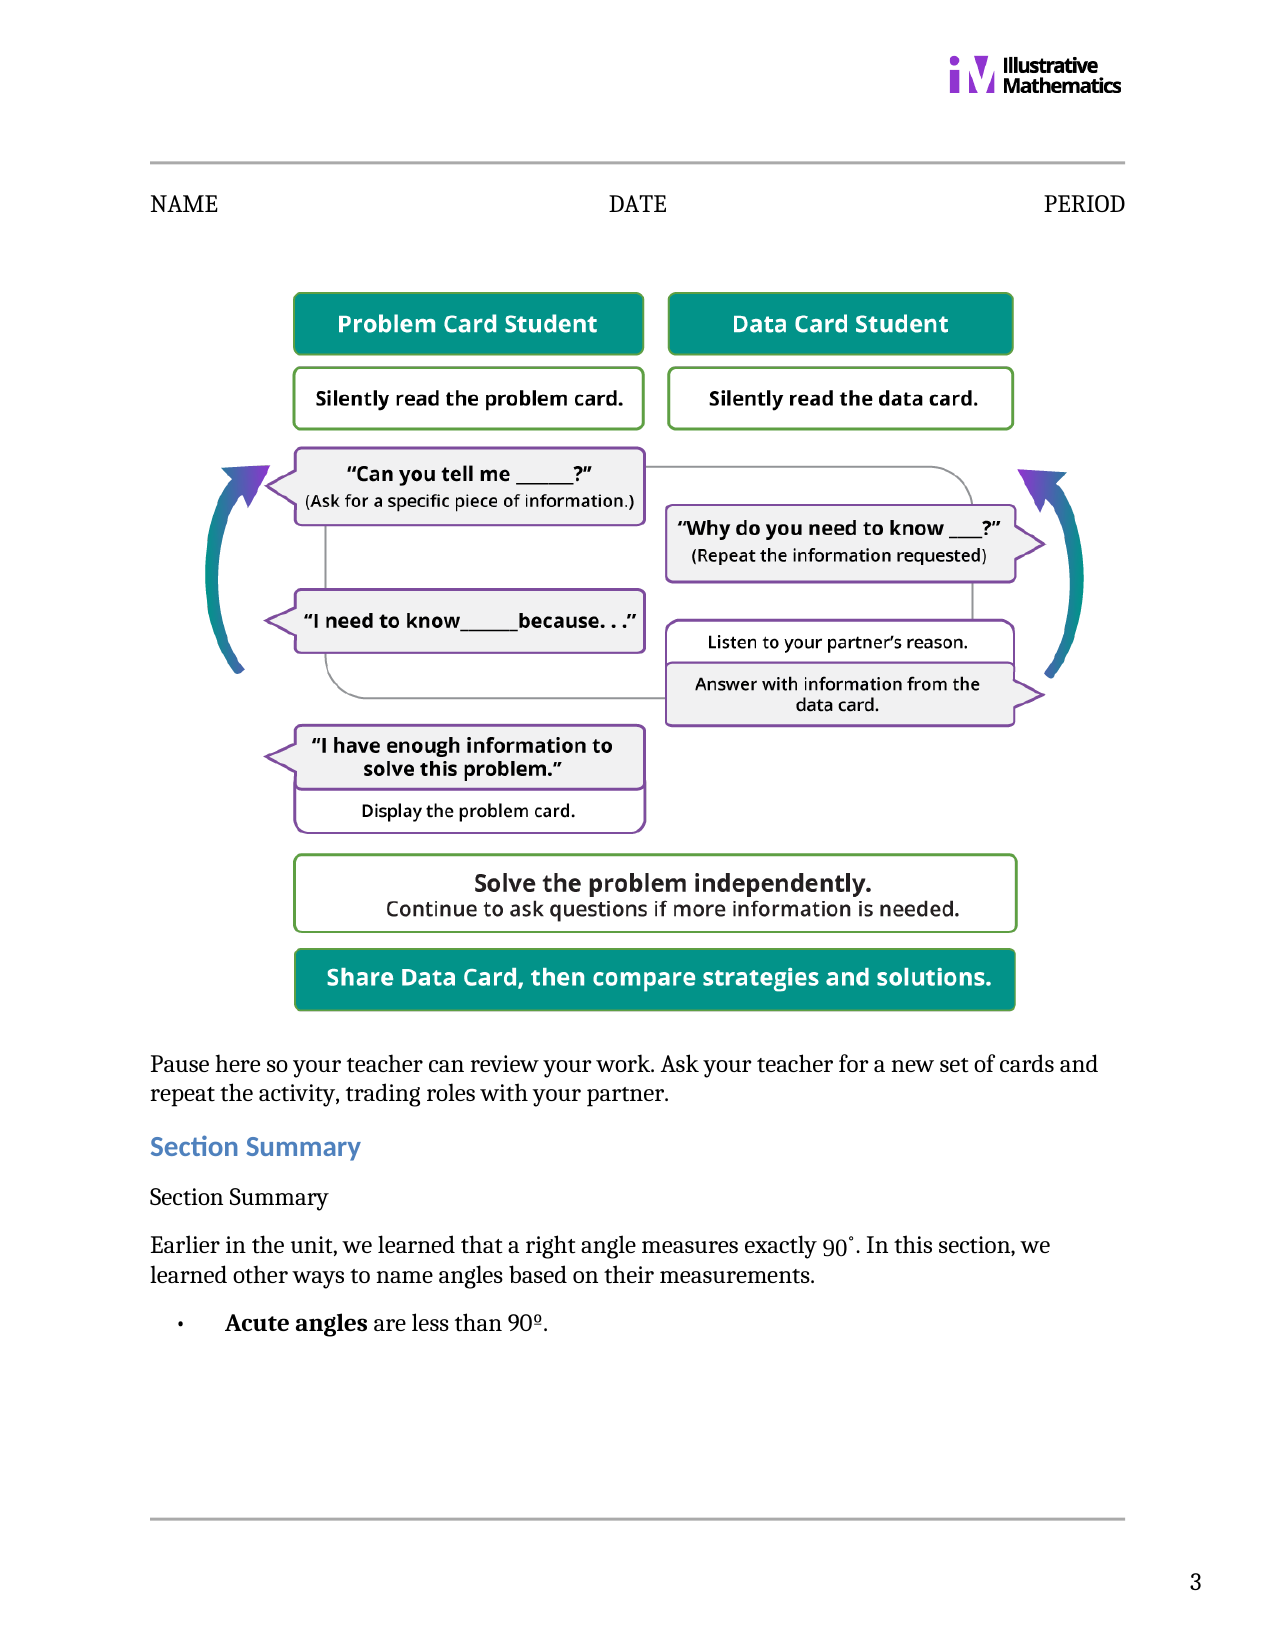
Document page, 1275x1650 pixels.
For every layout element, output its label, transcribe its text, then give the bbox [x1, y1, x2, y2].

text Section Summary [150, 1182, 1125, 1211]
text Pause here so your teacher can review your work. Ask your teacher for a new set of cards and repeat the activity, trading roles with your partner. [150, 1050, 1125, 1107]
text Earlier in the unit, we learned that a right angle measures exactly . In this section, we learned other ways to name angles based on their measurements. [150, 1230, 1125, 1290]
picture [168, 247, 1144, 1031]
picture [949, 55, 1121, 93]
subtitle Section Summary [150, 1128, 1125, 1164]
list Acute angles are less than 90º. [175, 1308, 1125, 1337]
